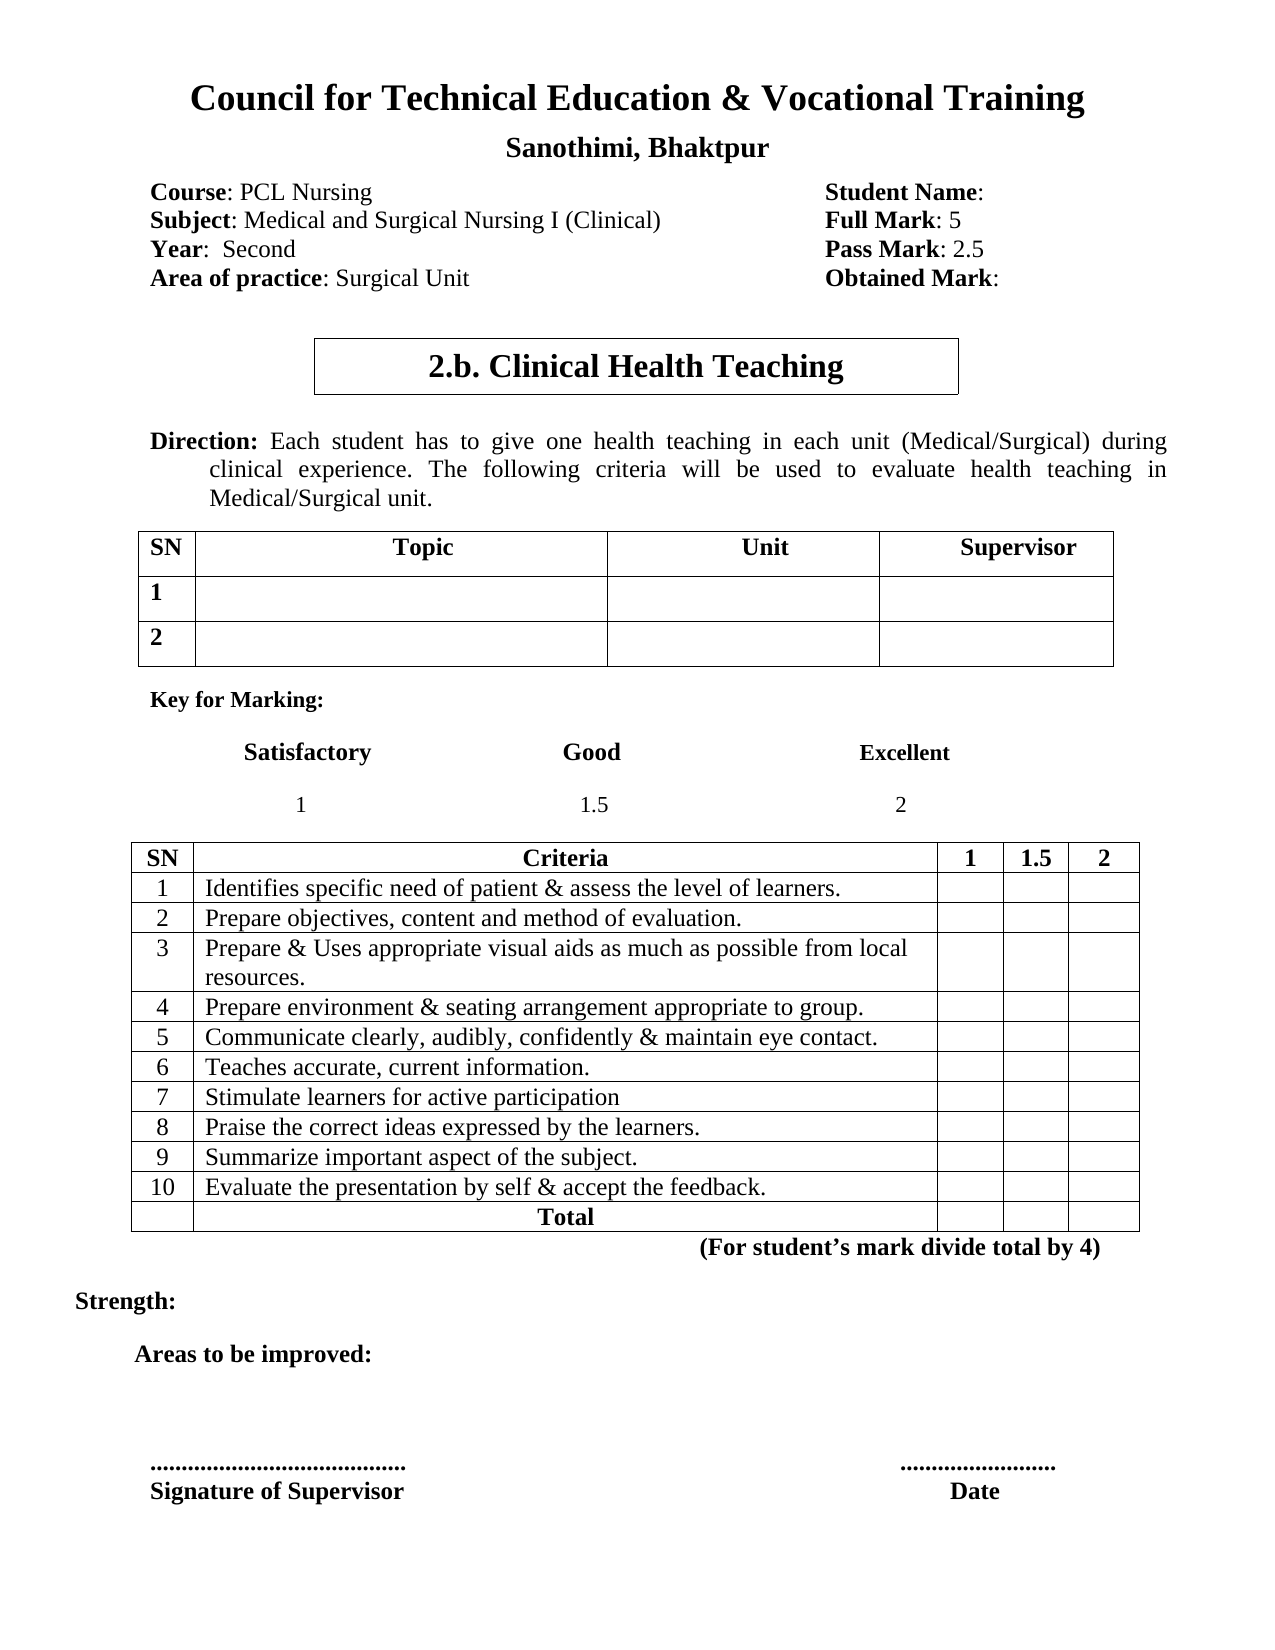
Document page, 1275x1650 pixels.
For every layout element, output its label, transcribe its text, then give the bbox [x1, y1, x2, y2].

table_cell [608, 622, 879, 666]
text Strength: [47, 1286, 1125, 1314]
text Year: Second Pass Mark: 2.5 [150, 234, 1125, 263]
table_cell [1004, 1202, 1068, 1231]
table_cell 10 [132, 1172, 193, 1201]
table_cell Identifies specific need of patient & assess the level of learners. [194, 873, 937, 902]
table_cell Total [194, 1202, 937, 1231]
table_cell 1 [132, 873, 193, 902]
table_cell [1004, 873, 1068, 902]
table_header SN [132, 843, 193, 872]
table_cell 7 [132, 1082, 193, 1111]
text Council for Technical Education & Vocational Training [150, 75, 1125, 118]
text Area of practice: Surgical Unit Obtained Mark: [150, 263, 1125, 292]
table_cell Prepare & Uses appropriate visual aids as much as possible from local resources. [194, 933, 937, 991]
table_cell [196, 622, 607, 666]
table_cell Teaches accurate, current information. [194, 1052, 937, 1081]
table_cell Prepare objectives, content and method of evaluation. [194, 903, 937, 932]
text Sanothimi, Bhaktpur [150, 131, 1125, 164]
table_cell [938, 1022, 1003, 1051]
table_cell 6 [132, 1052, 193, 1081]
table_cell Stimulate learners for active participation [194, 1082, 937, 1111]
table_cell [1069, 1172, 1139, 1201]
table_cell [938, 1172, 1003, 1201]
table_cell [1069, 1022, 1139, 1051]
text ......................................... ......................... [150, 1447, 1125, 1476]
table_header SN [139, 532, 195, 576]
text (For student’s mark divide total by 4) [600, 1232, 1125, 1261]
table_cell Summarize important aspect of the subject. [194, 1142, 937, 1171]
text Direction: Each student has to give one health teaching in each unit (Medical/Surgical) during clinical experience. The following criteria will be used to evaluate health teaching in Medical/Surgical unit. [150, 426, 1168, 512]
table_cell 3 [132, 933, 193, 991]
table_header 1.5 [1004, 843, 1068, 872]
text Satisfactory Good Excellent [150, 737, 1125, 766]
table_cell [1069, 933, 1139, 991]
table_cell Prepare environment & seating arrangement appropriate to group. [194, 992, 937, 1021]
table_cell [1004, 1112, 1068, 1141]
table_cell Communicate clearly, audibly, confidently & maintain eye contact. [194, 1022, 937, 1051]
table_cell [1069, 1052, 1139, 1081]
table_cell 4 [132, 992, 193, 1021]
table_cell [1004, 992, 1068, 1021]
text Subject: Medical and Surgical Nursing I (Clinical) Full Mark: 5 [150, 205, 1125, 234]
table_cell [938, 873, 1003, 902]
table_cell [608, 577, 879, 621]
table_cell [1069, 992, 1139, 1021]
table_cell [1004, 933, 1068, 991]
table_cell [938, 1202, 1003, 1231]
table_cell 2 [132, 903, 193, 932]
table_cell [880, 622, 1113, 666]
table_cell [1069, 1202, 1139, 1231]
table_cell 1 [139, 577, 195, 621]
table_cell 9 [132, 1142, 193, 1171]
table_header Criteria [194, 843, 937, 872]
table_header Supervisor [880, 532, 1113, 576]
table_cell [938, 1112, 1003, 1141]
table_cell [1004, 1052, 1068, 1081]
table_cell Praise the correct ideas expressed by the learners. [194, 1112, 937, 1141]
text 1 1.5 2 [150, 791, 1125, 818]
text Signature of Supervisor Date [150, 1476, 1125, 1505]
table_cell [880, 577, 1113, 621]
text Areas to be improved: [47, 1339, 1125, 1368]
table_cell [1004, 1172, 1068, 1201]
table_header 1 [938, 843, 1003, 872]
table_cell [1004, 1082, 1068, 1111]
table_cell [938, 903, 1003, 932]
table_cell [938, 992, 1003, 1021]
table_cell [1069, 1082, 1139, 1111]
table_cell [938, 933, 1003, 991]
text Course: PCL Nursing Student Name: [150, 177, 1125, 205]
table_header Topic [196, 532, 607, 576]
table_cell [1004, 1022, 1068, 1051]
table_cell [938, 1142, 1003, 1171]
table_cell 2 [139, 622, 195, 666]
table_cell [938, 1052, 1003, 1081]
table_cell [196, 577, 607, 621]
table_cell [1069, 903, 1139, 932]
table_cell [132, 1202, 193, 1231]
table_header Unit [608, 532, 879, 576]
table_cell [1004, 903, 1068, 932]
table_cell Evaluate the presentation by self & accept the feedback. [194, 1172, 937, 1201]
text Key for Marking: [150, 686, 1125, 713]
table_cell [1069, 873, 1139, 902]
table_cell 8 [132, 1112, 193, 1141]
table_cell 5 [132, 1022, 193, 1051]
table_header 2 [1069, 843, 1139, 872]
table_cell [938, 1082, 1003, 1111]
table_cell [1004, 1142, 1068, 1171]
table_cell [1069, 1112, 1139, 1141]
table_cell [1069, 1142, 1139, 1171]
